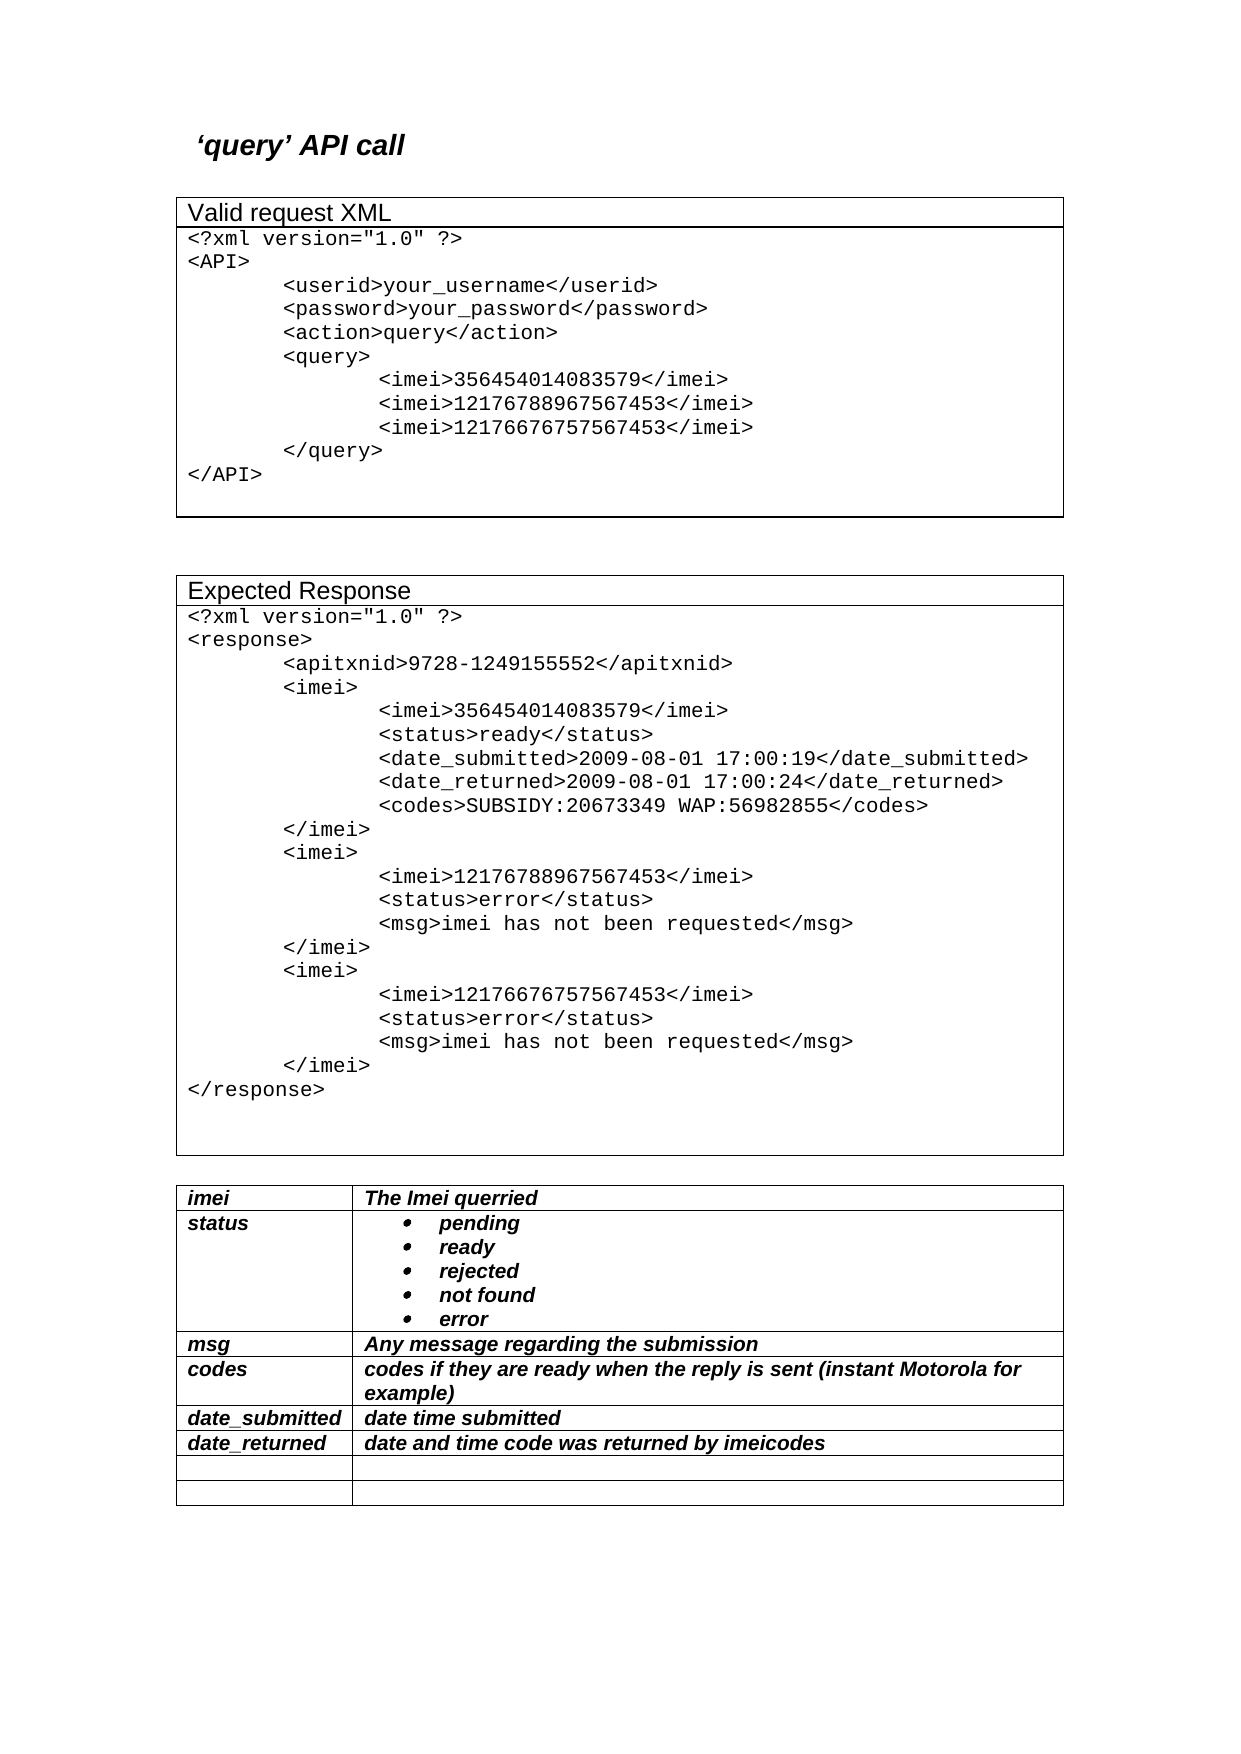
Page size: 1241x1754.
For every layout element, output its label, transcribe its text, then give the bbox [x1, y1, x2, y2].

table_cell [177, 1456, 352, 1480]
table_cell status [177, 1211, 352, 1331]
table_cell codes [177, 1357, 352, 1405]
table_cell date time submitted [353, 1406, 1063, 1430]
table_header imei [177, 1186, 352, 1209]
table_cell [177, 1481, 352, 1505]
table_cell Any message regarding the submission [353, 1332, 1063, 1356]
table_cell date_submitted [177, 1406, 352, 1430]
table_cell pending ready rejected not found error [353, 1211, 1063, 1331]
table_cell [353, 1481, 1063, 1505]
table_cell date_returned [177, 1431, 352, 1455]
table_header Expected Response [177, 576, 1063, 605]
table_header Valid request XML [177, 198, 1063, 226]
text ‘query’ API call [187, 128, 1053, 162]
table_cell date and time code was returned by imeicodes [353, 1431, 1063, 1455]
table_header The Imei querried [353, 1186, 1063, 1209]
table_cell [353, 1456, 1063, 1480]
table_cell <?xml version="1.0" ?> <response> <apitxnid>9728-1249155552</apitxnid> <imei> <imei>356454014083579</imei> <status>ready</status> <date_submitted>2009-08-01 17:00:19</date_submitted> <date_returned>2009-08-01 17:00:24</date_returned> <codes>SUBSIDY:20673349 WAP:56982855</codes> </imei> <imei> <imei>12176788967567453</imei> <status>error</status> <msg>imei has not been requested</msg> </imei> <imei> <imei>12176676757567453</imei> <status>error</status> <msg>imei has not been requested</msg> </imei> </response> [177, 606, 1063, 1155]
table_cell msg [177, 1332, 352, 1356]
table_cell codes if they are ready when the reply is sent (instant Motorola for example) [353, 1357, 1063, 1405]
table_cell <?xml version="1.0" ?> <API> <userid>your_username</userid> <password>your_password</password> <action>query</action> <query> <imei>356454014083579</imei> <imei>12176788967567453</imei> <imei>12176676757567453</imei> </query> </API> [177, 228, 1063, 516]
